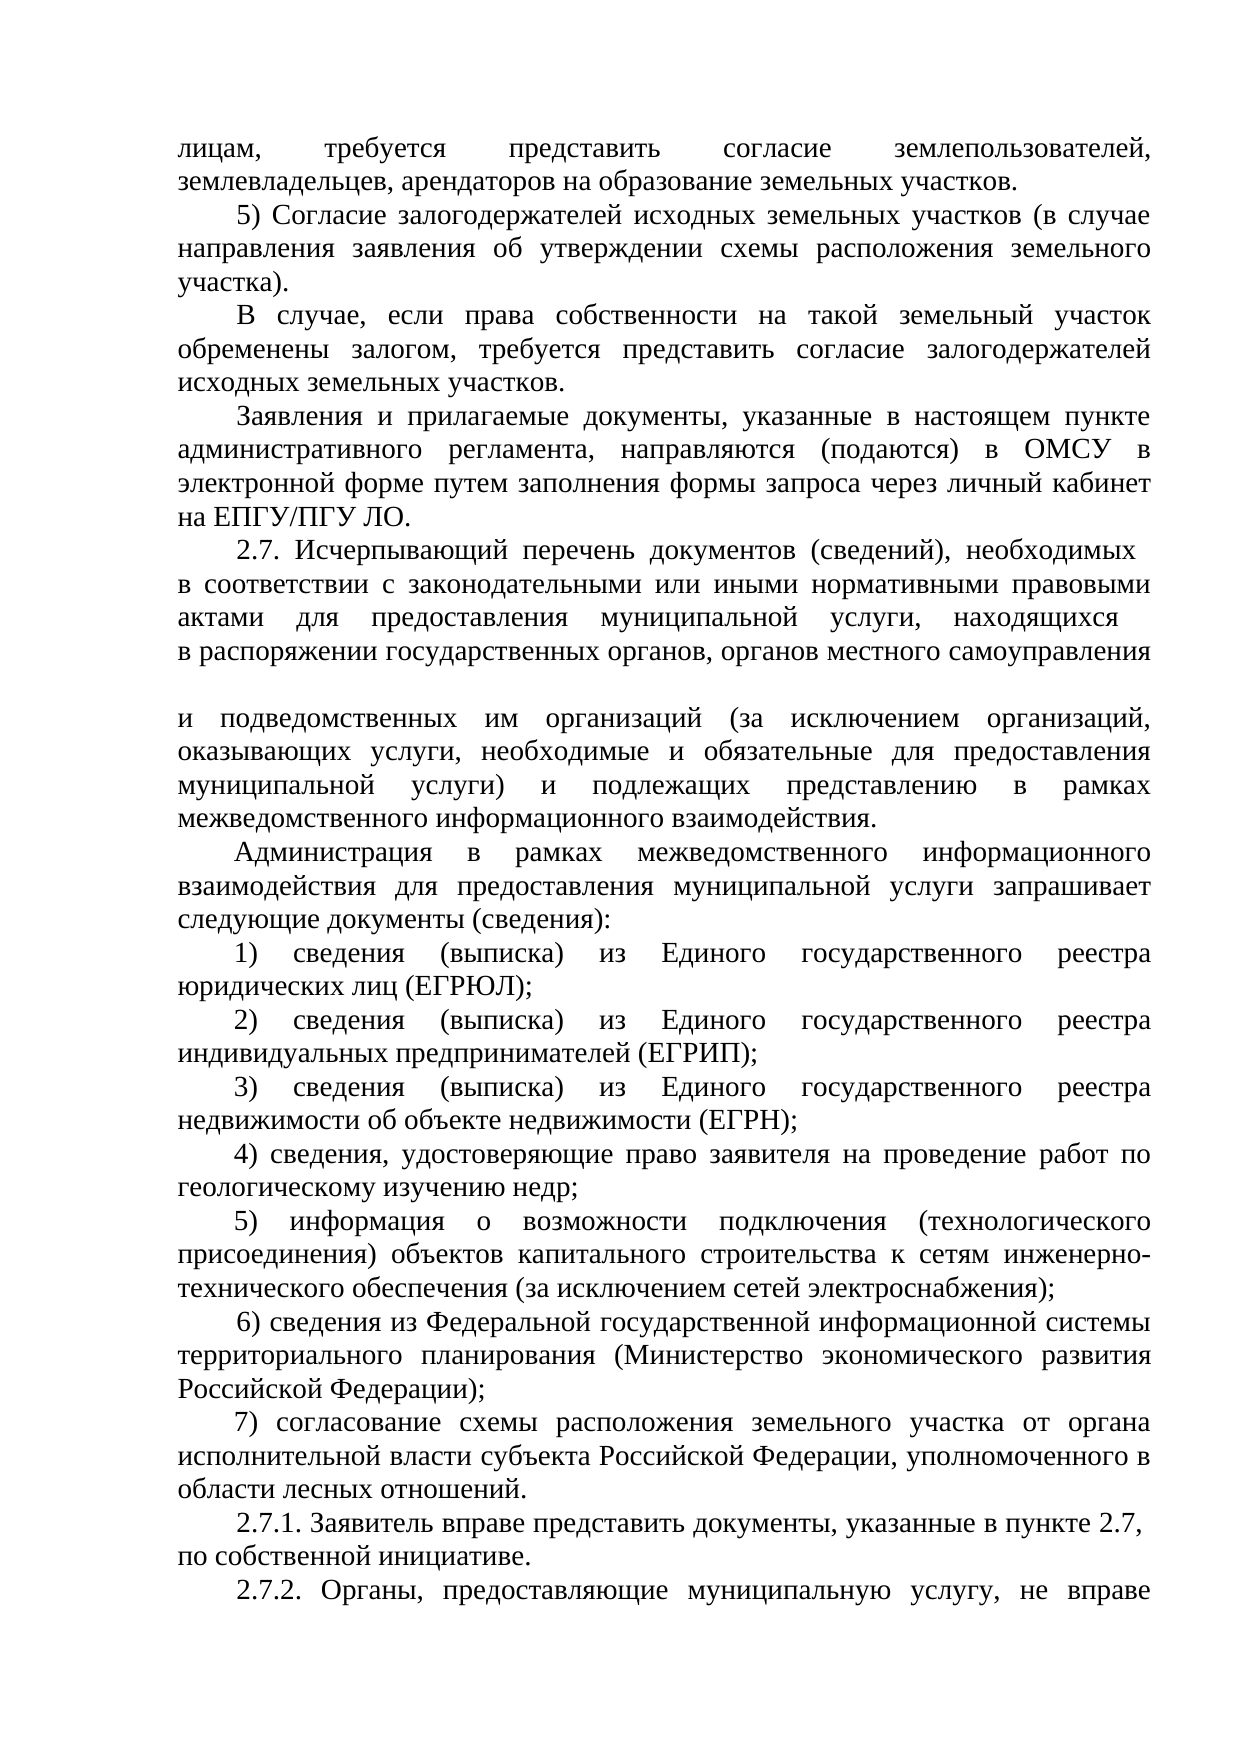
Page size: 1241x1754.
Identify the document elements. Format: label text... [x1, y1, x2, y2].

text 4) сведения, удостоверяющие право заявителя на проведение работ по геологическому изучению недр; [177, 1136, 1152, 1203]
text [177, 130, 1152, 197]
text 5) Согласие залогодержателей исходных земельных участков (в случае направления заявления об утверждении схемы расположения земельного участка). [177, 197, 1152, 297]
text 5) информация о возможности подключения (технологического присоединения) объектов капитального строительства к сетям инженерно-технического обеспечения (за исключением сетей электроснабжения); [177, 1203, 1152, 1304]
text 2.7.1. Заявитель вправе представить документы, указанные в пункте 2.7, по собственной инициативе. [177, 1505, 1152, 1572]
text Заявления и прилагаемые документы, указанные в настоящем пункте административного регламента, направляются (подаются) в ОМСУ в электронной форме путем заполнения формы запроса через личный кабинет на ЕПГУ/ПГУ ЛО. [177, 398, 1152, 532]
text 3) сведения (выписка) из Единого государственного реестра недвижимости об объекте недвижимости (ЕГРН); [177, 1069, 1152, 1136]
text 7) согласование схемы расположения земельного участка от органа исполнительной власти субъекта Российской Федерации, уполномоченного в области лесных отношений. [177, 1404, 1152, 1505]
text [177, 1572, 1152, 1606]
text В случае, если права собственности на такой земельный участок обременены залогом, требуется представить согласие залогодержателей исходных земельных участков. [177, 297, 1152, 398]
text 1) сведения (выписка) из Единого государственного реестра юридических лиц (ЕГРЮЛ); [177, 935, 1152, 1002]
text Администрация в рамках межведомственного информационного взаимодействия для предоставления муниципальной услуги запрашивает следующие документы (сведения): [177, 834, 1152, 935]
text 2.7. Исчерпывающий перечень документов (сведений), необходимых в соответствии с законодательными или иными нормативными правовыми актами для предоставления муниципальной услуги, находящихся в распоряжении государственных органов, органов местного самоуправления и подведомственных им организаций (за исключением организаций, оказывающих услуги, необходимые и обязательные для предоставления муниципальной услуги) и подлежащих представлению в рамках межведомственного информационного взаимодействия. [177, 532, 1152, 834]
text 2) сведения (выписка) из Единого государственного реестра индивидуальных предпринимателей (ЕГРИП); [177, 1002, 1152, 1069]
text 6) сведения из Федеральной государственной информационной системы территориального планирования (Министерство экономического развития Российской Федерации); [177, 1304, 1152, 1404]
